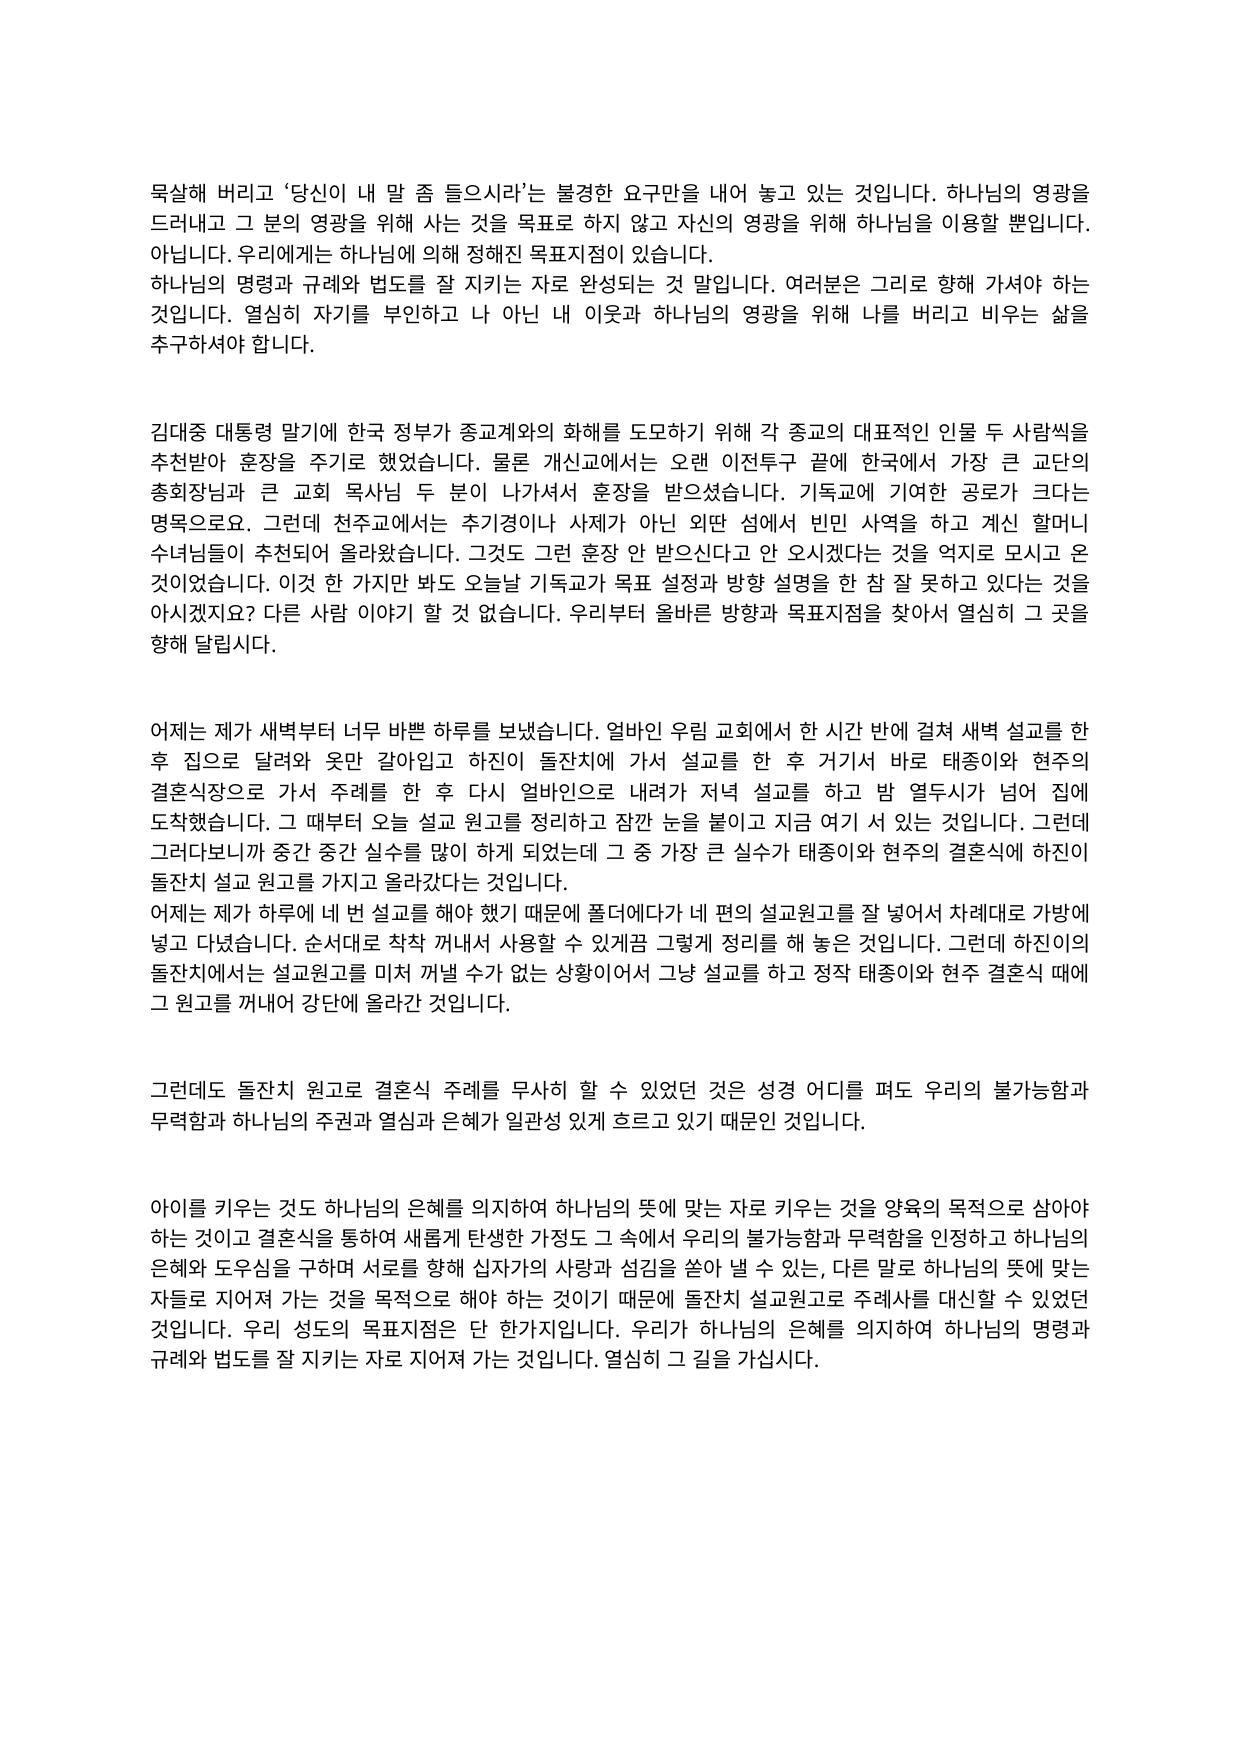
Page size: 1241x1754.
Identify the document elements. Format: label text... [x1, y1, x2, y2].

text 어제는 제가 새벽부터 너무 바쁜 하루를 보냈습니다. 얼바인 우림 교회에서 한 시간 반에 걸쳐 새벽 설교를 한 후 집으로 달려와 옷만 갈아입고 하진이 돌잔치에 가서 설교를 한 후 거기서 바로 태종이와 현주의 결혼식장으로 가서 주례를 한 후 다시 얼바인으로 내려가 저녁 설교를 하고 밤 열두시가 넘어 집에 도착했습니다. 그 때부터 오늘 설교 원고를 정리하고 잠깐 눈을 붙이고 지금 여기 서 있는 것입니다. 그런데 그러다보니까 중간 중간 실수를 많이 하게 되었는데 그 중 가장 큰 실수가 태종이와 현주의 결혼식에 하진이 돌잔치 설교 원고를 가지고 올라갔다는 것입니다. [150, 715, 1090, 897]
text 하나님의 명령과 규례와 법도를 잘 지키는 자로 완성되는 것 말입니다. 여러분은 그리로 향해 가셔야 하는 것입니다. 열심히 자기를 부인하고 나 아닌 내 이웃과 하나님의 영광을 위해 나를 버리고 비우는 삶을 추구하셔야 합니다. [150, 268, 1090, 359]
text 아이를 키우는 것도 하나님의 은혜를 의지하여 하나님의 뜻에 맞는 자로 키우는 것을 양육의 목적으로 삼아야 하는 것이고 결혼식을 통하여 새롭게 탄생한 가정도 그 속에서 우리의 불가능함과 무력함을 인정하고 하나님의 은혜와 도우심을 구하며 서로를 향해 십자가의 사랑과 섬김을 쏟아 낼 수 있는, 다른 말로 하나님의 뜻에 맞는 자들로 지어져 가는 것을 목적으로 해야 하는 것이기 때문에 돌잔치 설교원고로 주례사를 대신할 수 있었던 것입니다. 우리 성도의 목표지점은 단 한가지입니다. 우리가 하나님의 은혜를 의지하여 하나님의 명령과 규례와 법도를 잘 지키는 자로 지어져 가는 것입니다. 열심히 그 길을 가십시다. [150, 1192, 1090, 1374]
text 김대중 대통령 말기에 한국 정부가 종교계와의 화해를 도모하기 위해 각 종교의 대표적인 인물 두 사람씩을 추천받아 훈장을 주기로 했었습니다. 물론 개신교에서는 오랜 이전투구 끝에 한국에서 가장 큰 교단의 총회장님과 큰 교회 목사님 두 분이 나가셔서 훈장을 받으셨습니다. 기독교에 기여한 공로가 크다는 명목으로요. 그런데 천주교에서는 추기경이나 사제가 아닌 외딴 섬에서 빈민 사역을 하고 계신 할머니 수녀님들이 추천되어 올라왔습니다. 그것도 그런 훈장 안 받으신다고 안 오시겠다는 것을 억지로 모시고 온 것이었습니다. 이것 한 가지만 봐도 오늘날 기독교가 목표 설정과 방향 설명을 한 참 잘 못하고 있다는 것을 아시겠지요? 다른 사람 이야기 할 것 없습니다. 우리부터 올바른 방향과 목표지점을 찾아서 열심히 그 곳을 향해 달립시다. [150, 416, 1090, 658]
text 그런데도 돌잔치 원고로 결혼식 주례를 무사히 할 수 있었던 것은 성경 어디를 펴도 우리의 불가능함과 무력함과 하나님의 주권과 열심과 은혜가 일관성 있게 흐르고 있기 때문인 것입니다. [150, 1075, 1090, 1135]
text 어제는 제가 하루에 네 번 설교를 해야 했기 때문에 폴더에다가 네 편의 설교원고를 잘 넣어서 차례대로 가방에 넣고 다녔습니다. 순서대로 착착 꺼내서 사용할 수 있게끔 그렇게 정리를 해 놓은 것입니다. 그런데 하진이의 돌잔치에서는 설교원고를 미처 꺼낼 수가 없는 상황이어서 그냥 설교를 하고 정작 태종이와 현주 결혼식 때에 그 원고를 꺼내어 강단에 올라간 것입니다. [150, 897, 1090, 1018]
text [150, 177, 1090, 268]
